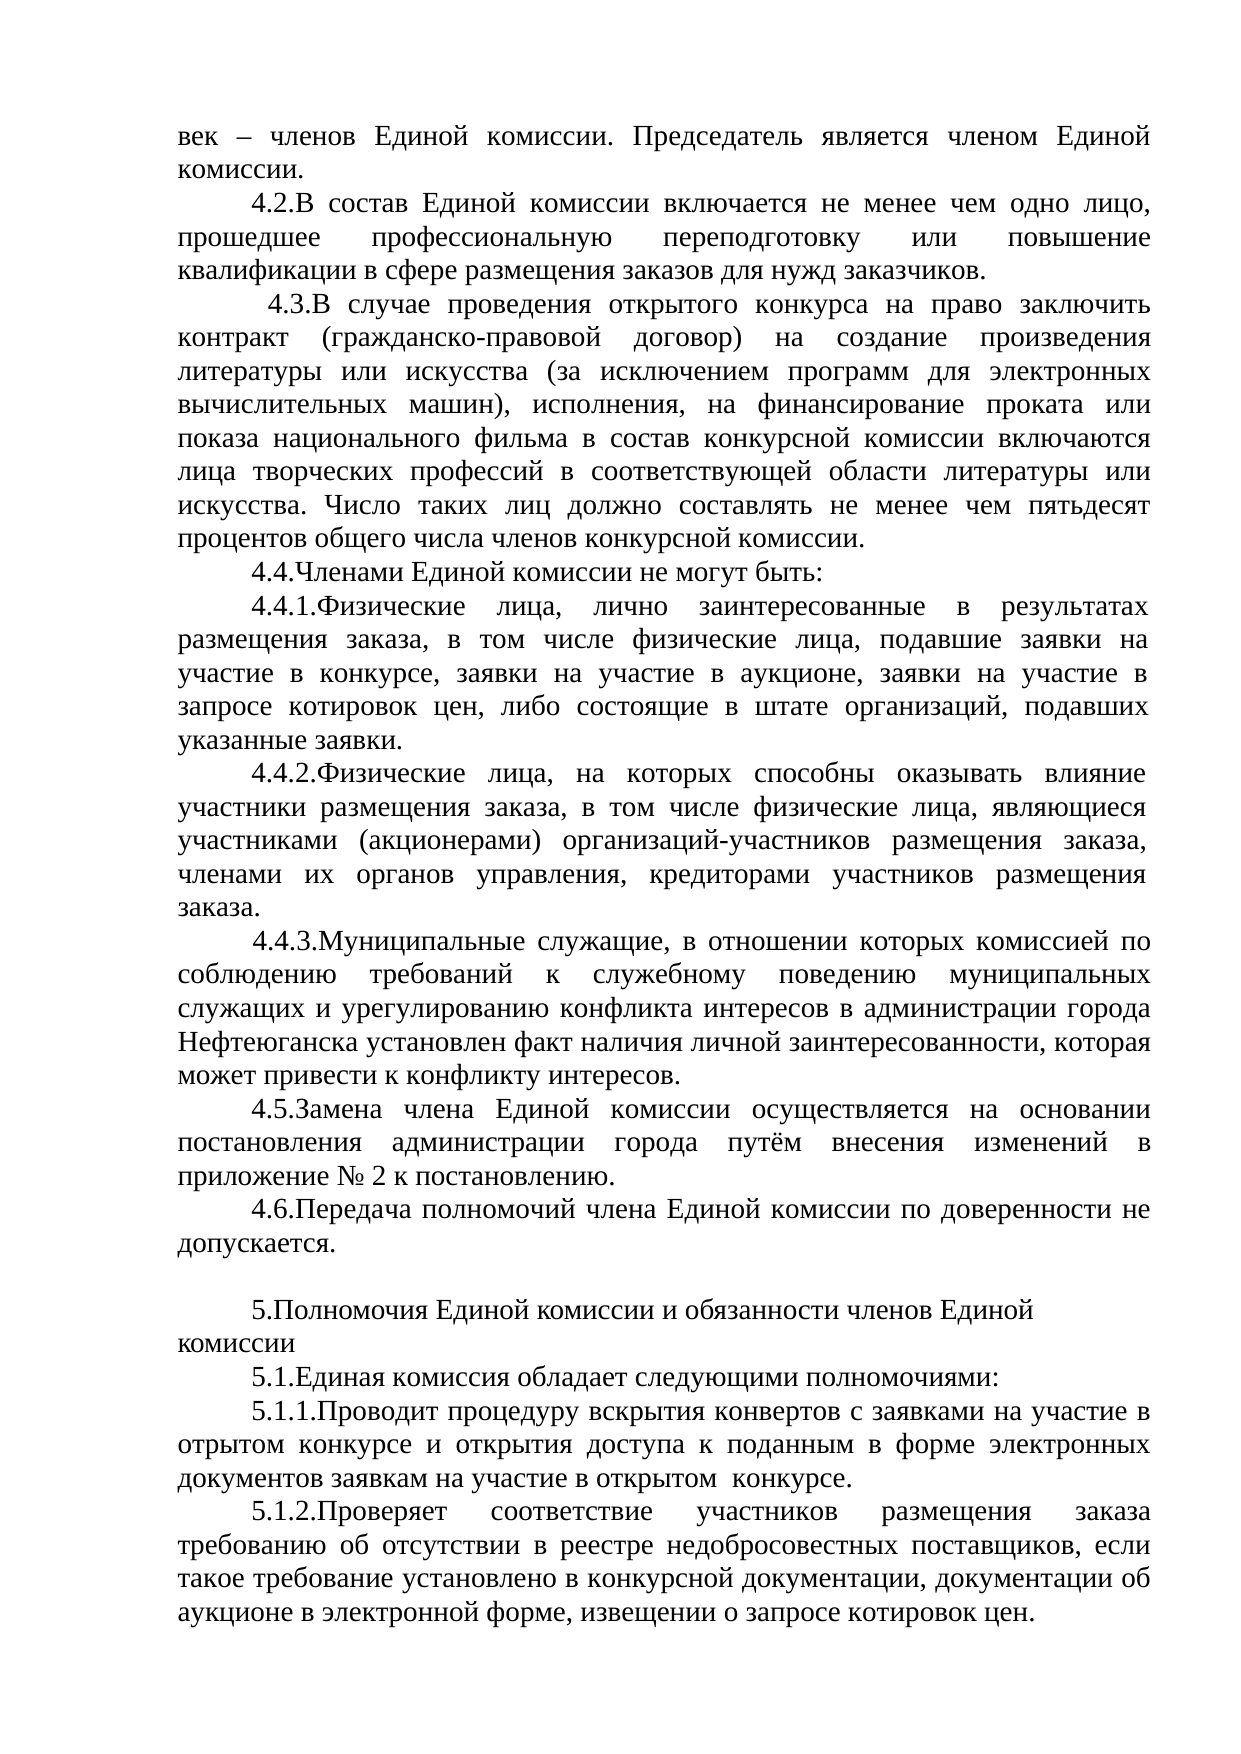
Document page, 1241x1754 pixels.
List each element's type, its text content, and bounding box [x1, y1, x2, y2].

text 5.1.2.Проверяет соответствие участников размещения заказа требованию об отсутствии в реестре недобросовестных поставщиков, если такое требование установлено в конкурсной документации, документации об аукционе в электронной форме, извещении о запросе котировок цен. [177, 1493, 1152, 1627]
text 5.1.Единая комиссия обладает следующими полномочиями: [177, 1359, 1152, 1393]
subtitle 5.Полномочия Единой комиссии и обязанности членов Единой комиссии [177, 1292, 1152, 1359]
text 4.4.3.Муниципальные служащие, в отношении которых комиссией по соблюдению требований к служебному поведению муниципальных служащих и урегулированию конфликта интересов в администрации города Нефтеюганска установлен факт наличия личной заинтересованности, которая может привести к конфликту интересов. [177, 923, 1152, 1091]
title 4.5.Замена члена Единой комиссии осуществляется на основании постановления администрации города путём внесения изменений в приложение № 2 к постановлению. [177, 1091, 1152, 1191]
text 4.4.2.Физические лица, на которых способны оказывать влияние участники размещения заказа, в том числе физические лица, являющиеся участниками (акционерами) организаций-участников размещения заказа, членами их органов управления, кредиторами участников размещения заказа. [177, 755, 1147, 923]
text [177, 118, 1152, 185]
text 4.2.В состав Единой комиссии включается не менее чем одно лицо, прошедшее профессиональную переподготовку или повышение квалификации в сфере размещения заказов для нужд заказчиков. [177, 185, 1152, 286]
text 5.1.1.Проводит процедуру вскрытия конвертов с заявками на участие в отрытом конкурсе и открытия доступа к поданным в форме электронных документов заявкам на участие в открытом конкурсе. [177, 1393, 1152, 1493]
text 4.4.1.Физические лица, лично заинтересованные в результатах размещения заказа, в том числе физические лица, подавшие заявки на участие в конкурсе, заявки на участие в аукционе, заявки на участие в запросе котировок цен, либо состоящие в штате организаций, подавших указанные заявки. [177, 588, 1149, 755]
title 4.6.Передача полномочий члена Единой комиссии по доверенности не допускается. [177, 1191, 1152, 1258]
text 4.4.Членами Единой комиссии не могут быть: [177, 554, 1152, 588]
text 4.3.В случае проведения открытого конкурса на право заключить контракт (гражданско-правовой договор) на создание произведения литературы или искусства (за исключением программ для электронных вычислительных машин), исполнения, на финансирование проката или показа национального фильма в состав конкурсной комиссии включаются лица творческих профессий в соответствующей области литературы или искусства. Число таких лиц должно составлять не менее чем пятьдесят процентов общего числа членов конкурсной комиссии. [177, 286, 1152, 554]
